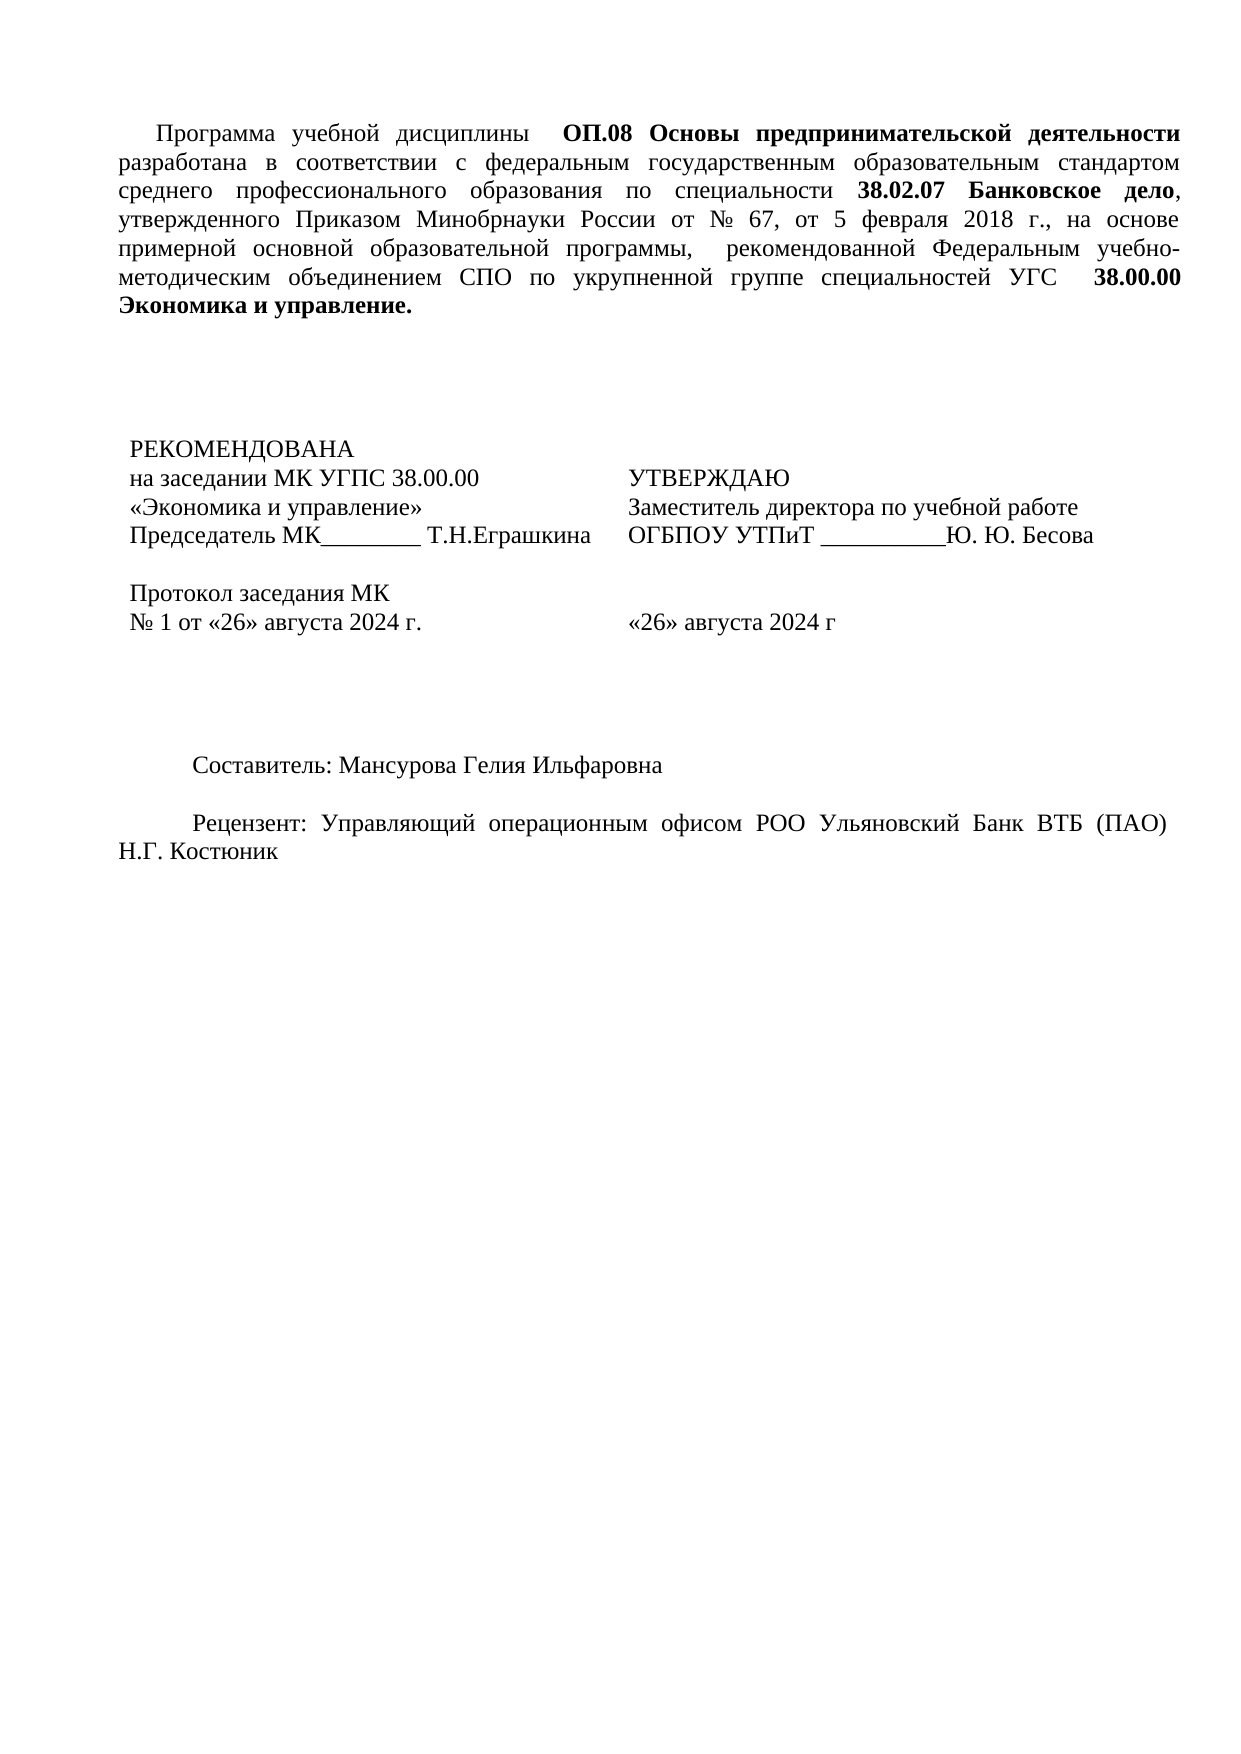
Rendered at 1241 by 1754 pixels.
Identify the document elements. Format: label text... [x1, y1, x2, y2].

text Рецензент: Управляющий операционным офисом РОО Ульяновский Банк ВТБ (ПАО) Н.Г. Костюник [118, 808, 1181, 865]
table_header РЕКОМЕНДОВАНА на заседании МК УГПС 38.00.00 «Экономика и управление» Председатель МК________ Т.Н.Еграшкина [118, 406, 617, 549]
text Программа учебной дисциплины ОП.08 Основы предпринимательской деятельности разработана в соответствии с федеральным государственным образовательным стандартом среднего профессионального образования по специальности 38.02.07 Банковское дело, утвержденного Приказом Минобрнауки России от № 67, от 5 февраля 2018 г., на основе примерной основной образовательной программы, рекомендованной Федеральным учебно-методическим объединением СПО по укрупненной группе специальностей УГС 38.00.00 Экономика и управление. [118, 118, 1181, 319]
table_header УТВЕРЖДАЮ Заместитель директора по учебной работе ОГБПОУ УТПиТ __________Ю. Ю. Бесова [617, 406, 1148, 549]
table_cell «26» августа 2024 г [617, 549, 1148, 664]
table_cell Протокол заседания МК № 1 от «26» августа 2024 г. [118, 549, 617, 664]
text Составитель: Мансурова Гелия Ильфаровна [118, 750, 1181, 779]
